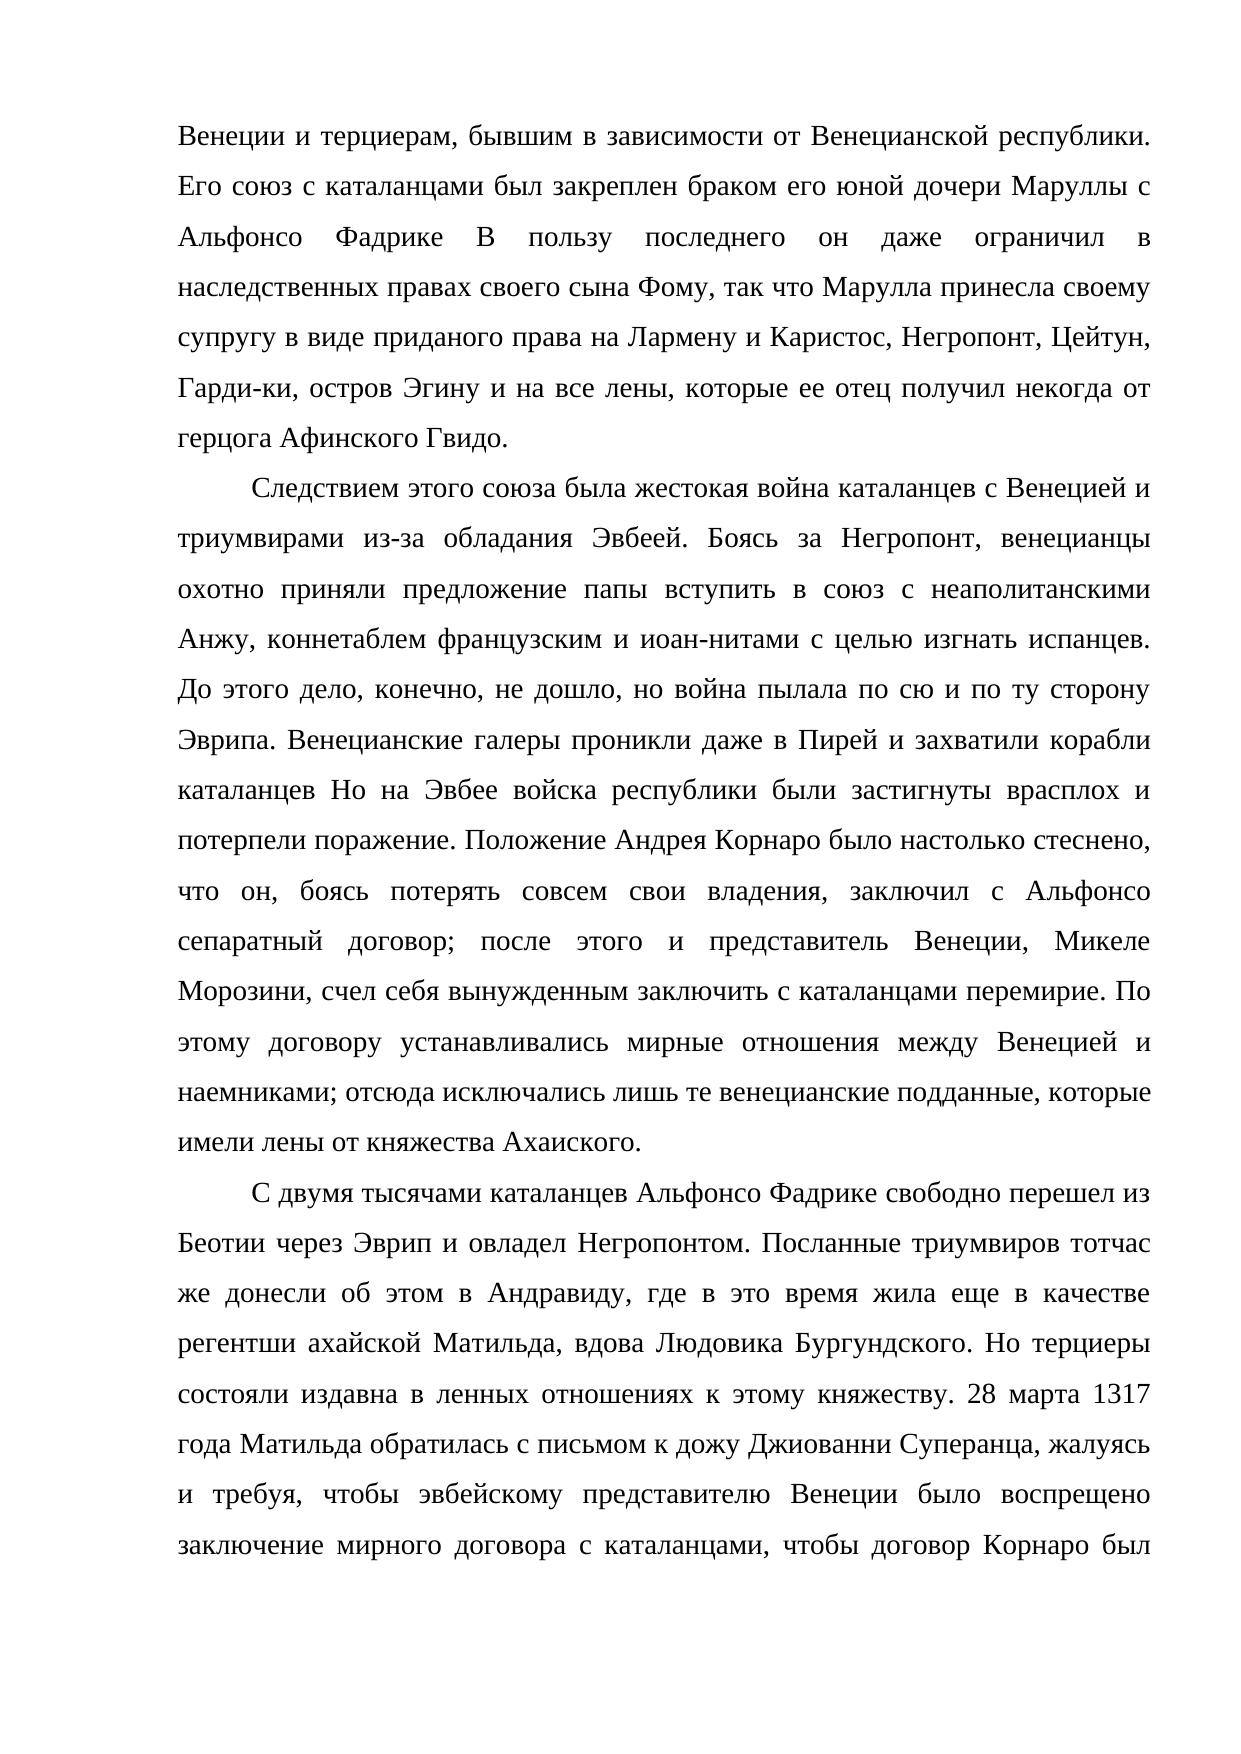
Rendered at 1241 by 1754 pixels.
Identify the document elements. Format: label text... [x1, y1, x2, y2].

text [177, 1175, 1152, 1560]
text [177, 118, 1152, 453]
text Следствием этого союза была жестокая война каталанцев с Венецией и триумвирами из-за обладания Эвбеей. Боясь за Негропонт, венецианцы охотно приняли предложение папы вступить в союз с неаполитанскими Анжу, коннетаблем французским и иоан-нитами с целью изгнать испанцев. До этого дело, конечно, не дошло, но война пылала по сю и по ту сторону Эврипа. Венецианские галеры проникли даже в Пирей и захватили корабли каталанцев Но на Эвбее войска республики были застигнуты врасплох и потерпели поражение. Положение Андрея Корнаро было настолько стеснено, что он, боясь потерять совсем свои владения, заключил с Альфонсо сепаратный договор; после этого и представитель Венеции, Микеле Морозини, счел себя вынужденным заключить с каталанцами перемирие. По этому договору устанавливались мирные отношения между Венецией и наемниками; отсюда исключались лишь те венецианские подданные, которые имели лены от княжества Ахаиского. [177, 470, 1152, 1158]
